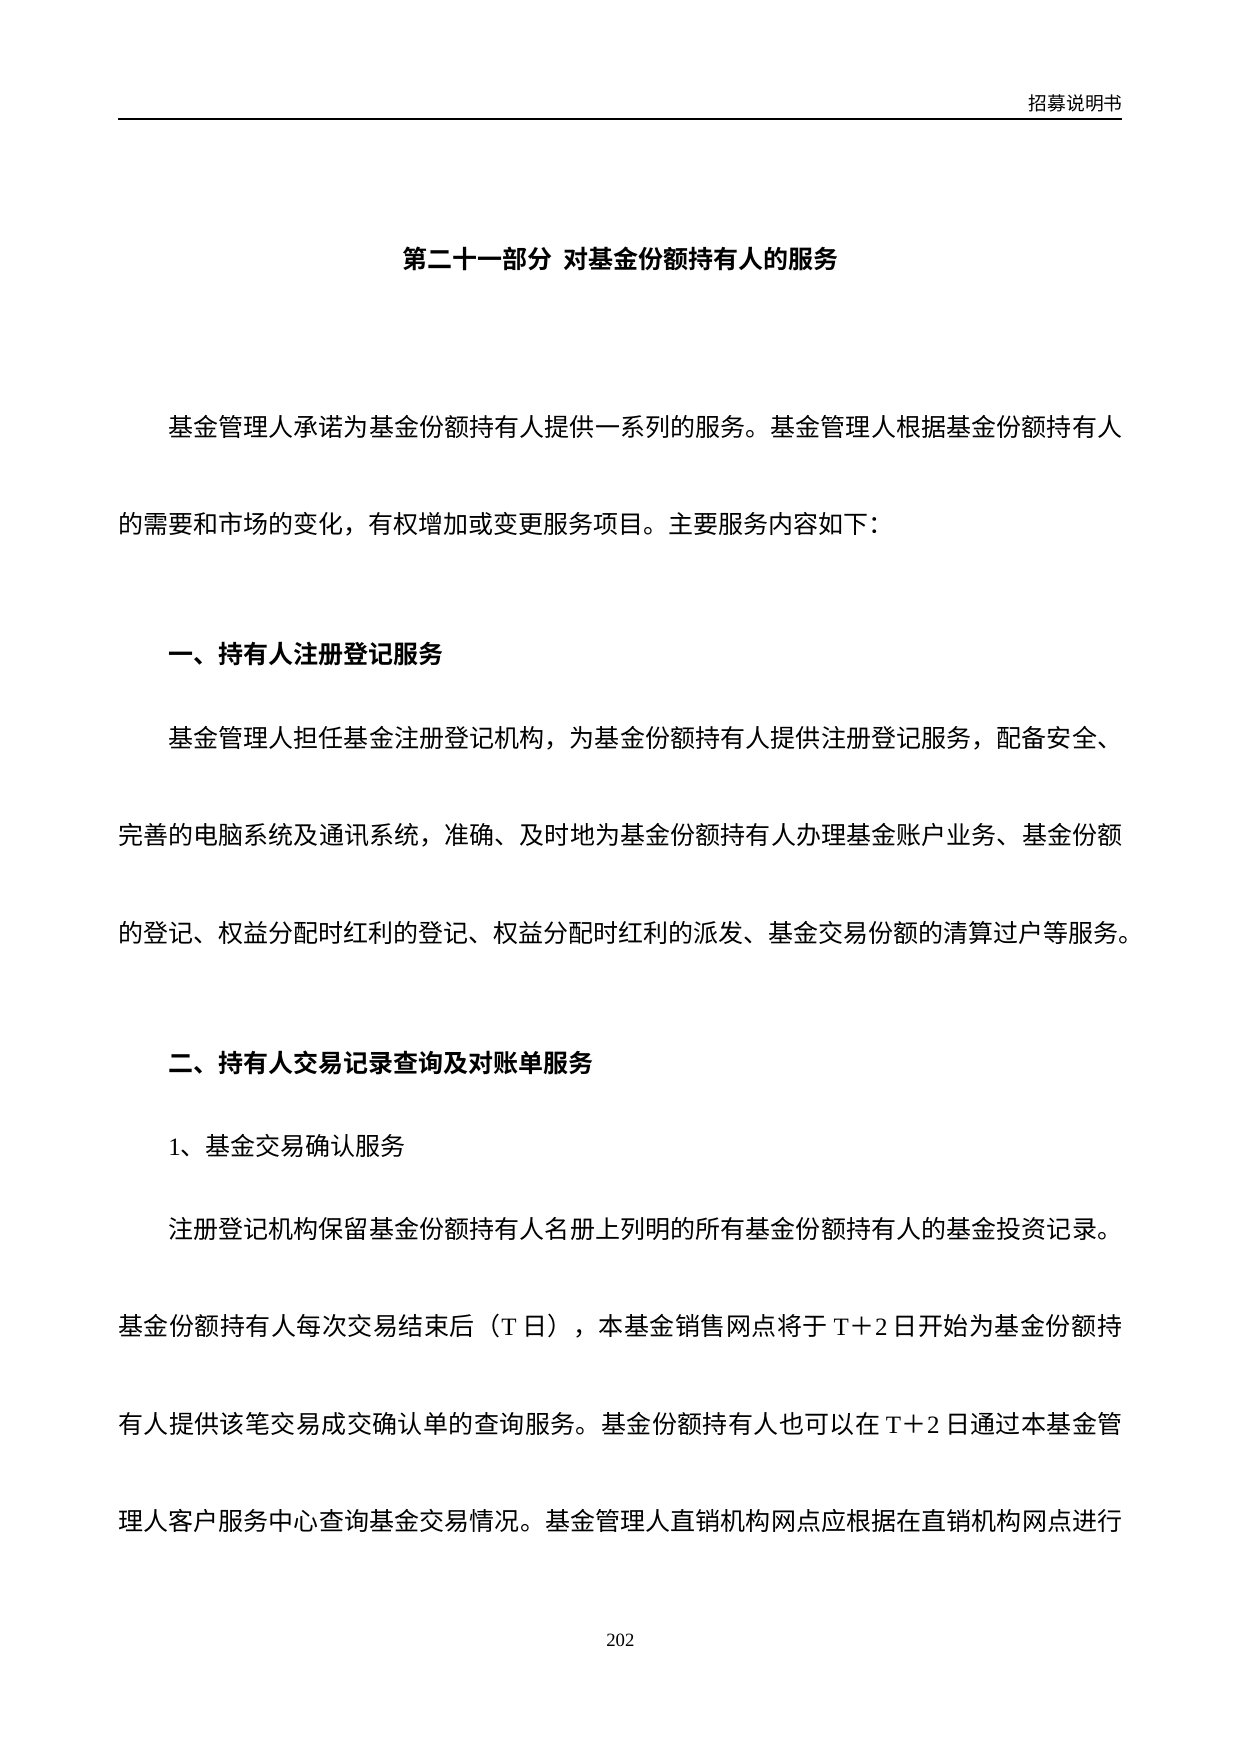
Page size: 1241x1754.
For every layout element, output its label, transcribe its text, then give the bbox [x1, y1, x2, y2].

text 基金管理人担任基金注册登记机构，为基金份额持有人提供注册登记服务，配备安全、完善的电脑系统及通讯系统，准确、及时地为基金份额持有人办理基金账户业务、基金份额的登记、权益分配时红利的登记、权益分配时红利的派发、基金交易份额的清算过户等服务。 [118, 704, 1122, 964]
text 基金管理人承诺为基金份额持有人提供一系列的服务。基金管理人根据基金份额持有人的需要和市场的变化，有权增加或变更服务项目。主要服务内容如下： [118, 393, 1122, 556]
subtitle 第二十一部分 对基金份额持有人的服务 [118, 226, 1122, 291]
text 一、持有人注册登记服务 [118, 621, 1122, 686]
text 1、基金交易确认服务 [118, 1112, 1122, 1177]
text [118, 1195, 1122, 1552]
text 二、持有人交易记录查询及对账单服务 [118, 1029, 1122, 1094]
